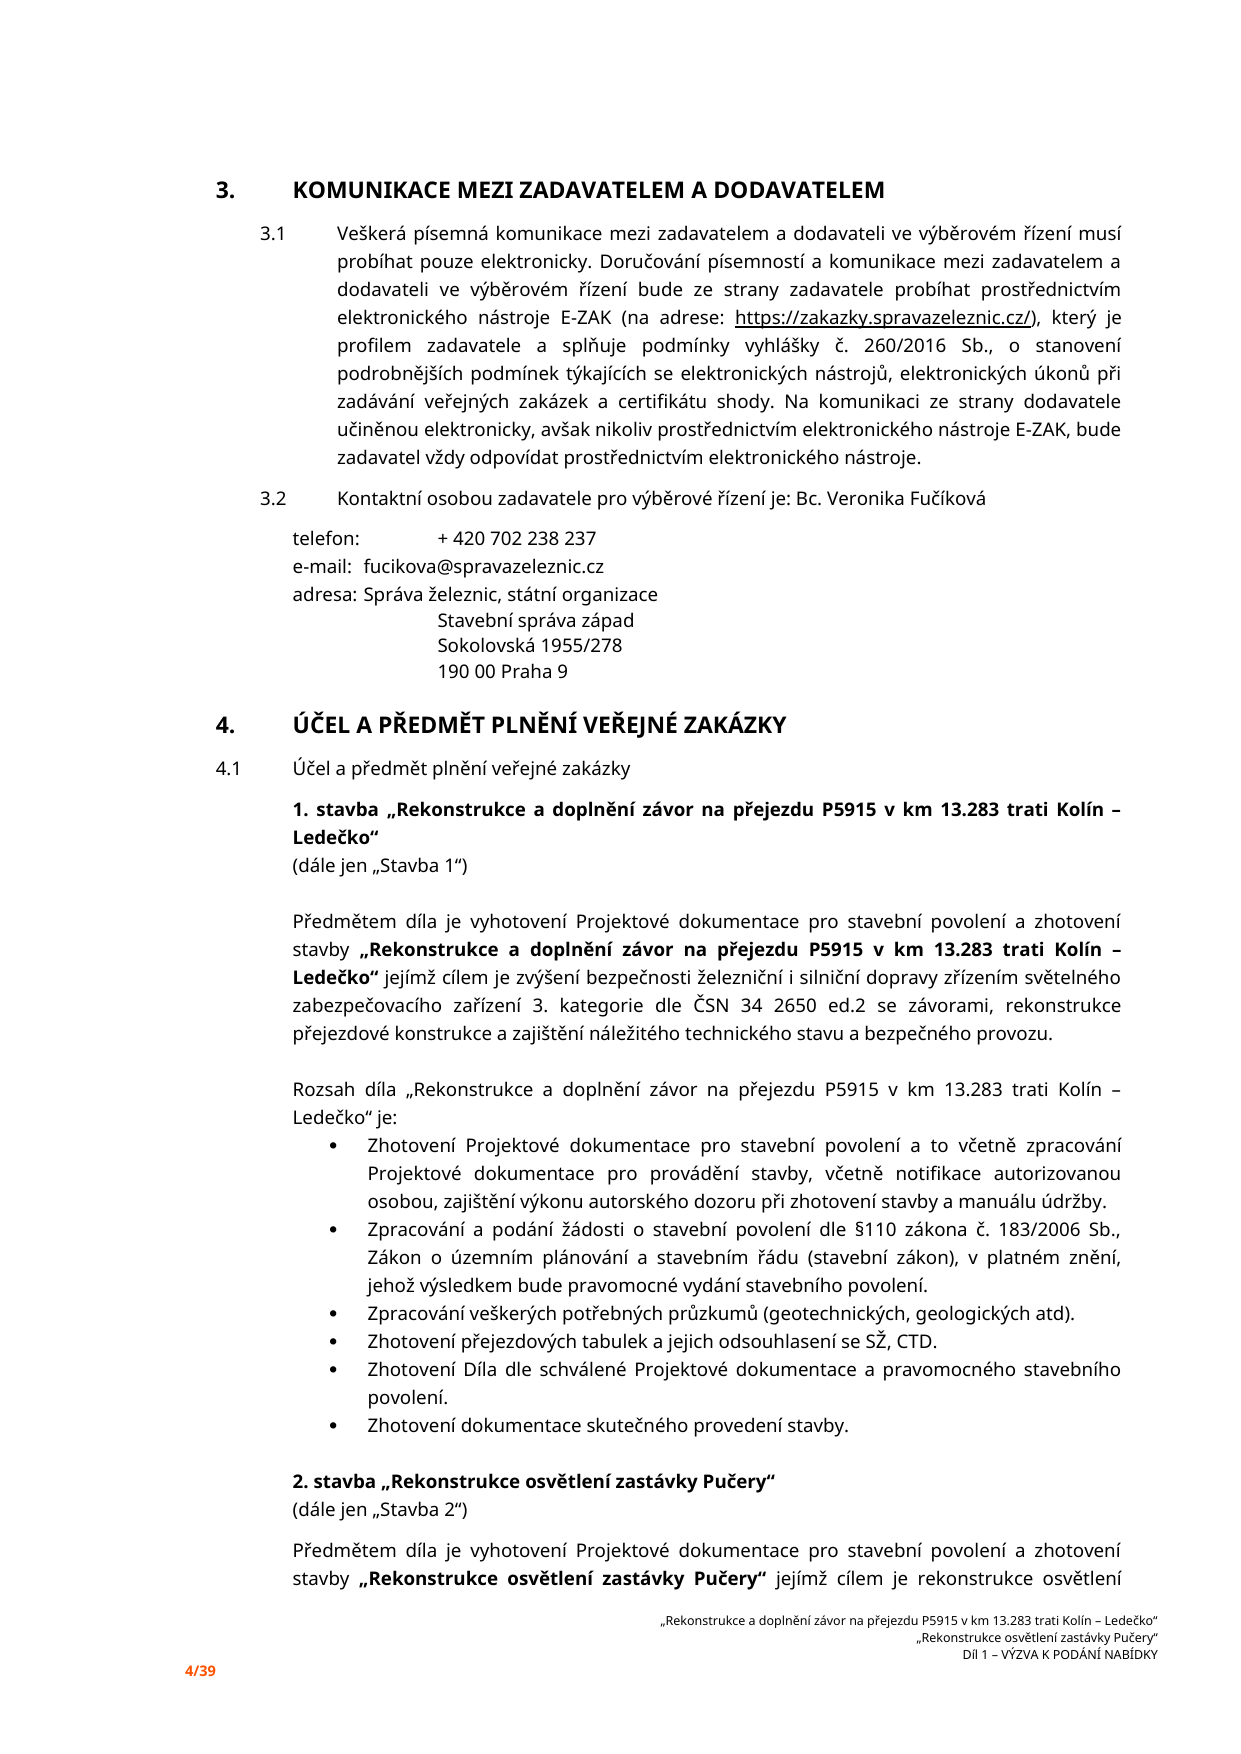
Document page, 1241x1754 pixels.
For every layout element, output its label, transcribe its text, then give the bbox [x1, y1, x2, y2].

text Rozsah díla „Rekonstrukce a doplnění závor na přejezdu P5915 v km 13.283 trati Kolín – Ledečko“ je: [292, 1076, 1122, 1130]
text Kontaktní osobou zadavatele pro výběrové řízení je: Bc. Veronika Fučíková [260, 485, 1122, 511]
text (dále jen „Stavba 1“) [292, 852, 1122, 878]
text Účel a předmět plnění veřejné zakázky [216, 756, 1122, 781]
list Zhotovení přejezdových tabulek a jejich odsouhlasení se SŽ, CTD. [330, 1329, 1122, 1354]
text Sokolovská 1955/278 [292, 633, 1122, 658]
text 2. stavba „Rekonstrukce osvětlení zastávky Pučery“ [292, 1469, 1122, 1494]
text e-mail: fucikova@spravazeleznic.cz [292, 554, 1122, 579]
text Předmětem díla je vyhotovení Projektové dokumentace pro stavební povolení a zhotovení stavby „Rekonstrukce a doplnění závor na přejezdu P5915 v km 13.283 trati Kolín – Ledečko“ jejímž cílem je zvýšení bezpečnosti železniční i silniční dopravy zřízením světelného zabezpečovacího zařízení 3. kategorie dle ČSN 34 2650 ed.2 se závorami, rekonstrukce přejezdové konstrukce a zajištění náležitého technického stavu a bezpečného provozu. [292, 908, 1122, 1046]
list Zpracování veškerých potřebných průzkumů (geotechnických, geologických atd). [330, 1301, 1122, 1326]
text adresa: Správa železnic, státní organizace [292, 582, 1122, 607]
text Veškerá písemná komunikace mezi zadavatelem a dodavateli ve výběrovém řízení musí probíhat pouze elektronicky. Doručování písemností a komunikace mezi zadavatelem a dodavateli ve výběrovém řízení bude ze strany zadavatele probíhat prostřednictvím elektronického nástroje E-ZAK (na adrese: https://zakazky.spravazeleznic.cz/), který je profilem zadavatele a splňuje podmínky vyhlášky č. 260/2016 Sb., o stanovení podrobnějších podmínek týkajících se elektronických nástrojů, elektronických úkonů při zadávání veřejných zakázek a certifikátu shody. Na komunikaci ze strany dodavatele učiněnou elektronicky, avšak nikoliv prostřednictvím elektronického nástroje E-ZAK, bude zadavatel vždy odpovídat prostřednictvím elektronického nástroje. [260, 221, 1122, 470]
list Zhotovení Díla dle schválené Projektové dokumentace a pravomocného stavebního povolení. [330, 1357, 1122, 1410]
text (dále jen „Stavba 2“) [292, 1497, 1122, 1522]
text KOMUNIKACE MEZI ZADAVATELEM a DODAVATELEM [216, 174, 1122, 205]
text 1. stavba „Rekonstrukce a doplnění závor na přejezdu P5915 v km 13.283 trati Kolín – Ledečko“ [292, 796, 1122, 850]
text Stavební správa západ [292, 607, 1122, 633]
list Zhotovení Projektové dokumentace pro stavební povolení a to včetně zpracování Projektové dokumentace pro provádění stavby, včetně notifikace autorizovanou osobou, zajištění výkonu autorského dozoru při zhotovení stavby a manuálu údržby. [330, 1132, 1122, 1214]
text 190 00 Praha 9 [292, 658, 1122, 684]
list Zhotovení dokumentace skutečného provedení stavby. [330, 1413, 1122, 1438]
text telefon: + 420 702 238 237 [292, 526, 1122, 551]
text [292, 1537, 1122, 1591]
text ÚČEL A PŘEDMĚT PLNĚNÍ VEŘEJNÉ ZAKÁZKY [216, 709, 1122, 740]
